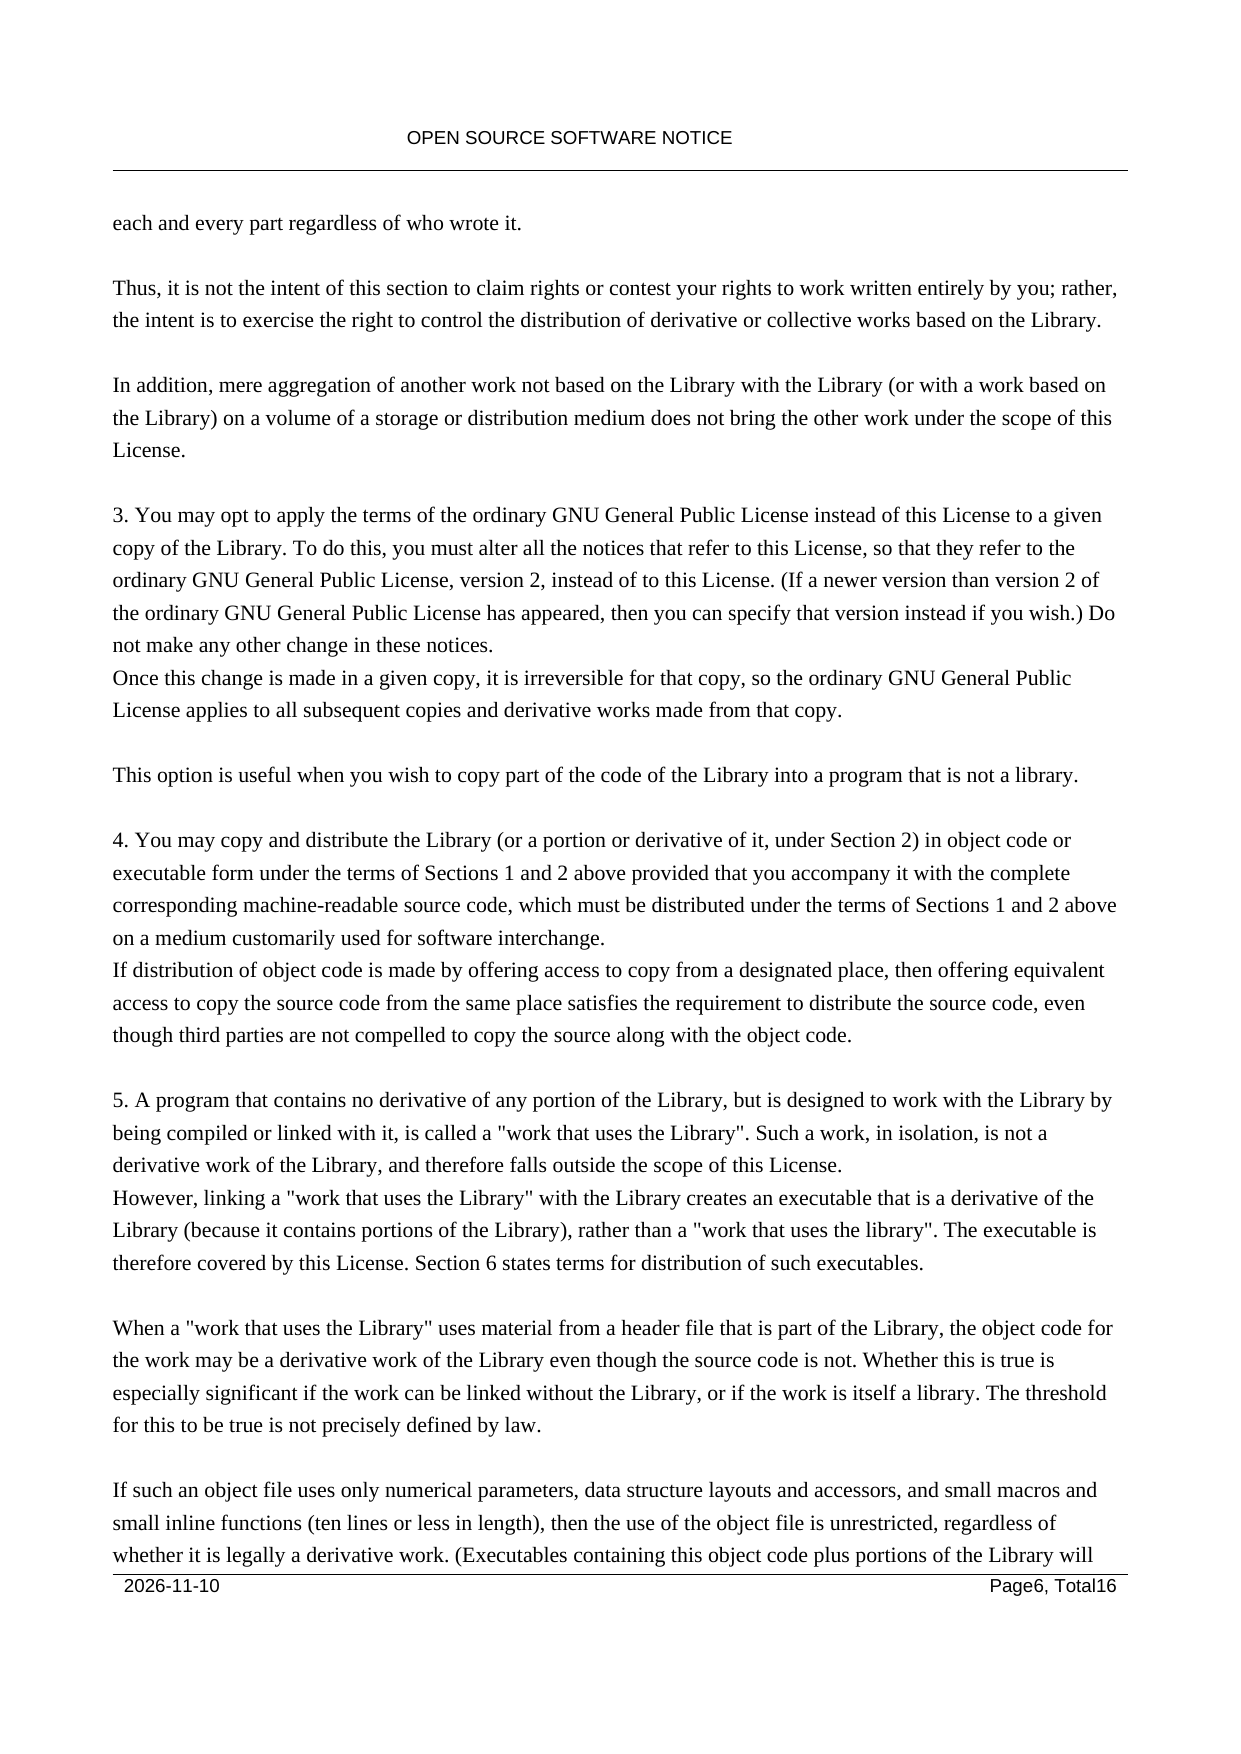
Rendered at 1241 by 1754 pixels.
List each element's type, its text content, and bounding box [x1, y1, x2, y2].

text 4. You may copy and distribute the Library (or a portion or derivative of it, under Section 2) in object code or executable form under the terms of Sections 1 and 2 above provided that you accompany it with the complete corresponding machine-readable source code, which must be distributed under the terms of Sections 1 and 2 above on a medium customarily used for software interchange. [112, 824, 1128, 954]
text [112, 206, 1128, 239]
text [112, 1474, 1128, 1571]
text In addition, mere aggregation of another work not based on the Library with the Library (or with a work based on the Library) on a volume of a storage or distribution medium does not bring the other work under the scope of this License. [112, 369, 1128, 466]
text However, linking a "work that uses the Library" with the Library creates an executable that is a derivative of the Library (because it contains portions of the Library), rather than a "work that uses the library". The executable is therefore covered by this License. Section 6 states terms for distribution of such executables. [112, 1181, 1128, 1279]
text This option is useful when you wish to copy part of the code of the Library into a program that is not a library. [112, 759, 1128, 791]
text 5. A program that contains no derivative of any portion of the Library, but is designed to work with the Library by being compiled or linked with it, is called a "work that uses the Library". Such a work, in isolation, is not a derivative work of the Library, and therefore falls outside the scope of this License. [112, 1084, 1128, 1181]
text 3. You may opt to apply the terms of the ordinary GNU General Public License instead of this License to a given copy of the Library. To do this, you must alter all the notices that refer to this License, so that they refer to the ordinary GNU General Public License, version 2, instead of to this License. (If a newer version than version 2 of the ordinary GNU General Public License has appeared, then you can specify that version instead if you wish.) Do not make any other change in these notices. [112, 499, 1128, 661]
text Thus, it is not the intent of this section to claim rights or contest your rights to work written entirely by you; rather, the intent is to exercise the right to control the distribution of derivative or collective works based on the Library. [112, 271, 1128, 336]
text If distribution of object code is made by offering access to copy from a designated place, then offering equivalent access to copy the source code from the same place satisfies the requirement to distribute the source code, even though third parties are not compelled to copy the source along with the object code. [112, 954, 1128, 1051]
text Once this change is made in a given copy, it is irreversible for that copy, so the ordinary GNU General Public License applies to all subsequent copies and derivative works made from that copy. [112, 661, 1128, 726]
text When a "work that uses the Library" uses material from a header file that is part of the Library, the object code for the work may be a derivative work of the Library even though the source code is not. Whether this is true is especially significant if the work can be linked without the Library, or if the work is itself a library. The threshold for this to be true is not precisely defined by law. [112, 1311, 1128, 1441]
